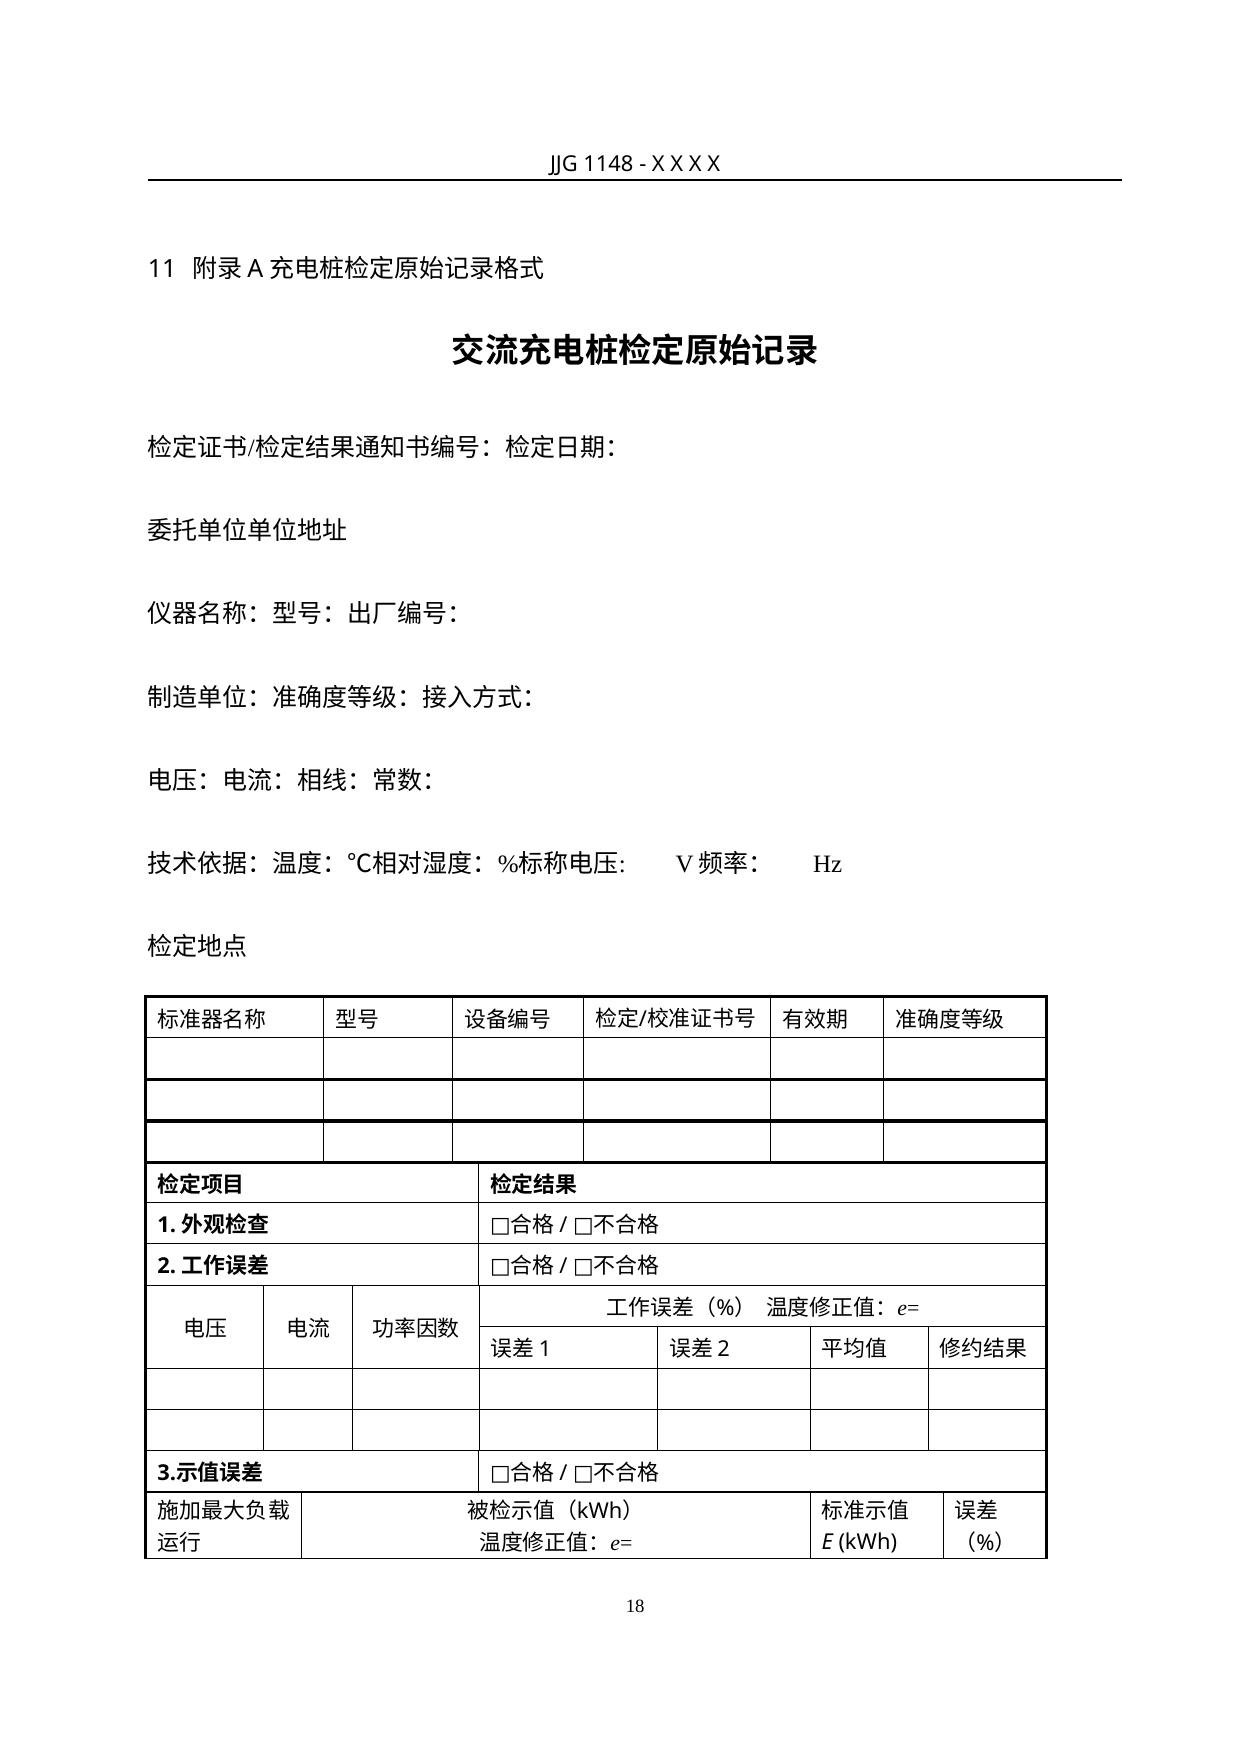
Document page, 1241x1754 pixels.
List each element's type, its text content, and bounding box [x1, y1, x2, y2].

table_cell [658, 1369, 810, 1409]
text 检定地点 [148, 912, 1122, 977]
table_cell [264, 1369, 352, 1409]
table_cell [147, 1081, 323, 1119]
table_cell [884, 1123, 1045, 1161]
table_cell [264, 1410, 352, 1450]
table_cell 误差2 [658, 1327, 810, 1367]
table_cell [929, 1369, 1045, 1409]
table_header 设备编号 [453, 998, 583, 1037]
table_cell 标准示值 E (kWh) [811, 1493, 943, 1557]
table_header 有效期 [771, 998, 883, 1037]
table_cell [453, 1081, 583, 1119]
table_cell [771, 1123, 883, 1161]
table_cell [584, 1038, 770, 1078]
table_header 准确度等级 [884, 998, 1045, 1037]
table_cell [884, 1038, 1045, 1078]
table_cell [147, 1038, 323, 1078]
table_cell 工作误差（%） 温度修正值：e= [480, 1286, 1045, 1326]
table_header 检定/校准证书号 [584, 998, 770, 1037]
table_cell [584, 1123, 770, 1161]
table_cell [147, 1123, 323, 1161]
text 仪器名称：型号：出厂编号： [148, 579, 1122, 644]
table_cell [147, 1369, 263, 1409]
table_cell [480, 1410, 657, 1450]
table_cell 3.示值误差 [147, 1451, 478, 1491]
table_cell [324, 1123, 452, 1161]
table_cell [584, 1081, 770, 1119]
table_cell 检定结果 [479, 1164, 1045, 1202]
table_cell [771, 1081, 883, 1119]
text 制造单位：准确度等级：接入方式： [148, 663, 1122, 728]
table_cell 电流 [264, 1286, 352, 1367]
table_cell [324, 1038, 452, 1078]
table_cell [929, 1410, 1045, 1450]
table_cell [811, 1369, 928, 1409]
text 电压：电流：相线：常数： [148, 746, 1122, 811]
table_header 型号 [324, 998, 452, 1037]
table_cell [771, 1038, 883, 1078]
table_cell [353, 1369, 479, 1409]
table_cell [884, 1081, 1045, 1119]
table_cell [658, 1410, 810, 1450]
table_cell □合格 / □不合格 [479, 1244, 1045, 1285]
table_cell [147, 1410, 263, 1450]
table_cell 修约结果 [929, 1327, 1045, 1367]
table_cell □合格 / □不合格 [479, 1203, 1045, 1243]
text 委托单位单位地址 [148, 496, 1122, 561]
table_cell 1. 外观检查 [147, 1203, 478, 1243]
table_cell 功率因数 [353, 1286, 479, 1367]
table_cell 误差1 [480, 1327, 657, 1367]
table_cell [324, 1081, 452, 1119]
text 技术依据：温度：℃相对湿度：%标称电压: V频率： Hz [148, 829, 1122, 894]
text 检定证书/检定结果通知书编号：检定日期： [148, 413, 1122, 478]
table_cell [453, 1123, 583, 1161]
table_cell [353, 1410, 479, 1450]
table_cell 误差 （%） [944, 1493, 1045, 1557]
table_cell 被检示值（kWh） 温度修正值：e= [302, 1493, 810, 1557]
table_cell [480, 1369, 657, 1409]
text 交流充电桩检定原始记录 [148, 316, 1122, 381]
table_cell 电压 [147, 1286, 263, 1367]
table_cell 检定项目 [147, 1164, 478, 1202]
table_cell [453, 1038, 583, 1078]
table_cell [811, 1410, 928, 1450]
table_cell □合格 / □不合格 [479, 1451, 1045, 1491]
subtitle 附录A 充电桩检定原始记录格式 [148, 234, 1122, 299]
table_cell 2. 工作误差 [147, 1244, 478, 1285]
table_cell 施加最大负载运行 [147, 1493, 301, 1557]
table_header 标准器名称 [147, 998, 323, 1037]
table_cell 平均值 [811, 1327, 928, 1367]
